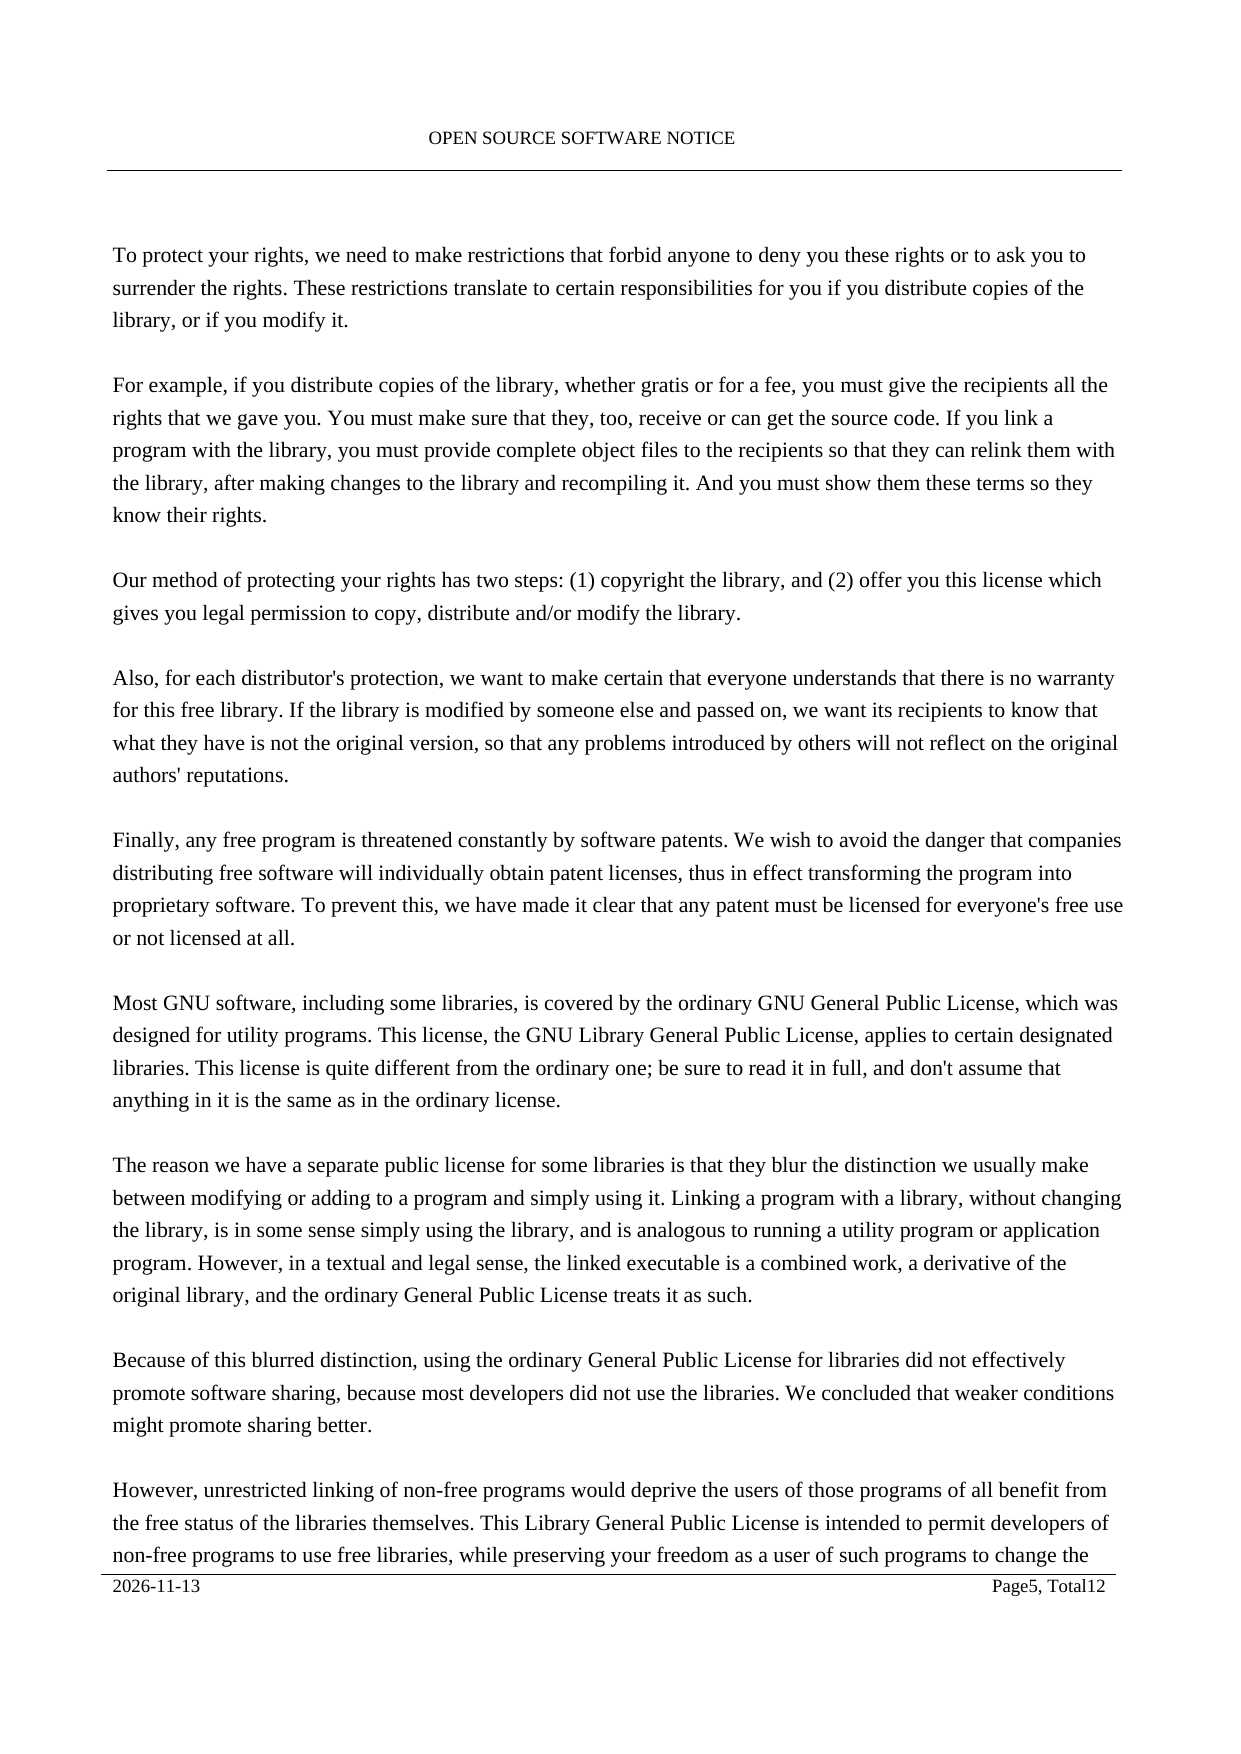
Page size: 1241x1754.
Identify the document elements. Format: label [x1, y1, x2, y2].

text [112, 206, 1128, 1571]
